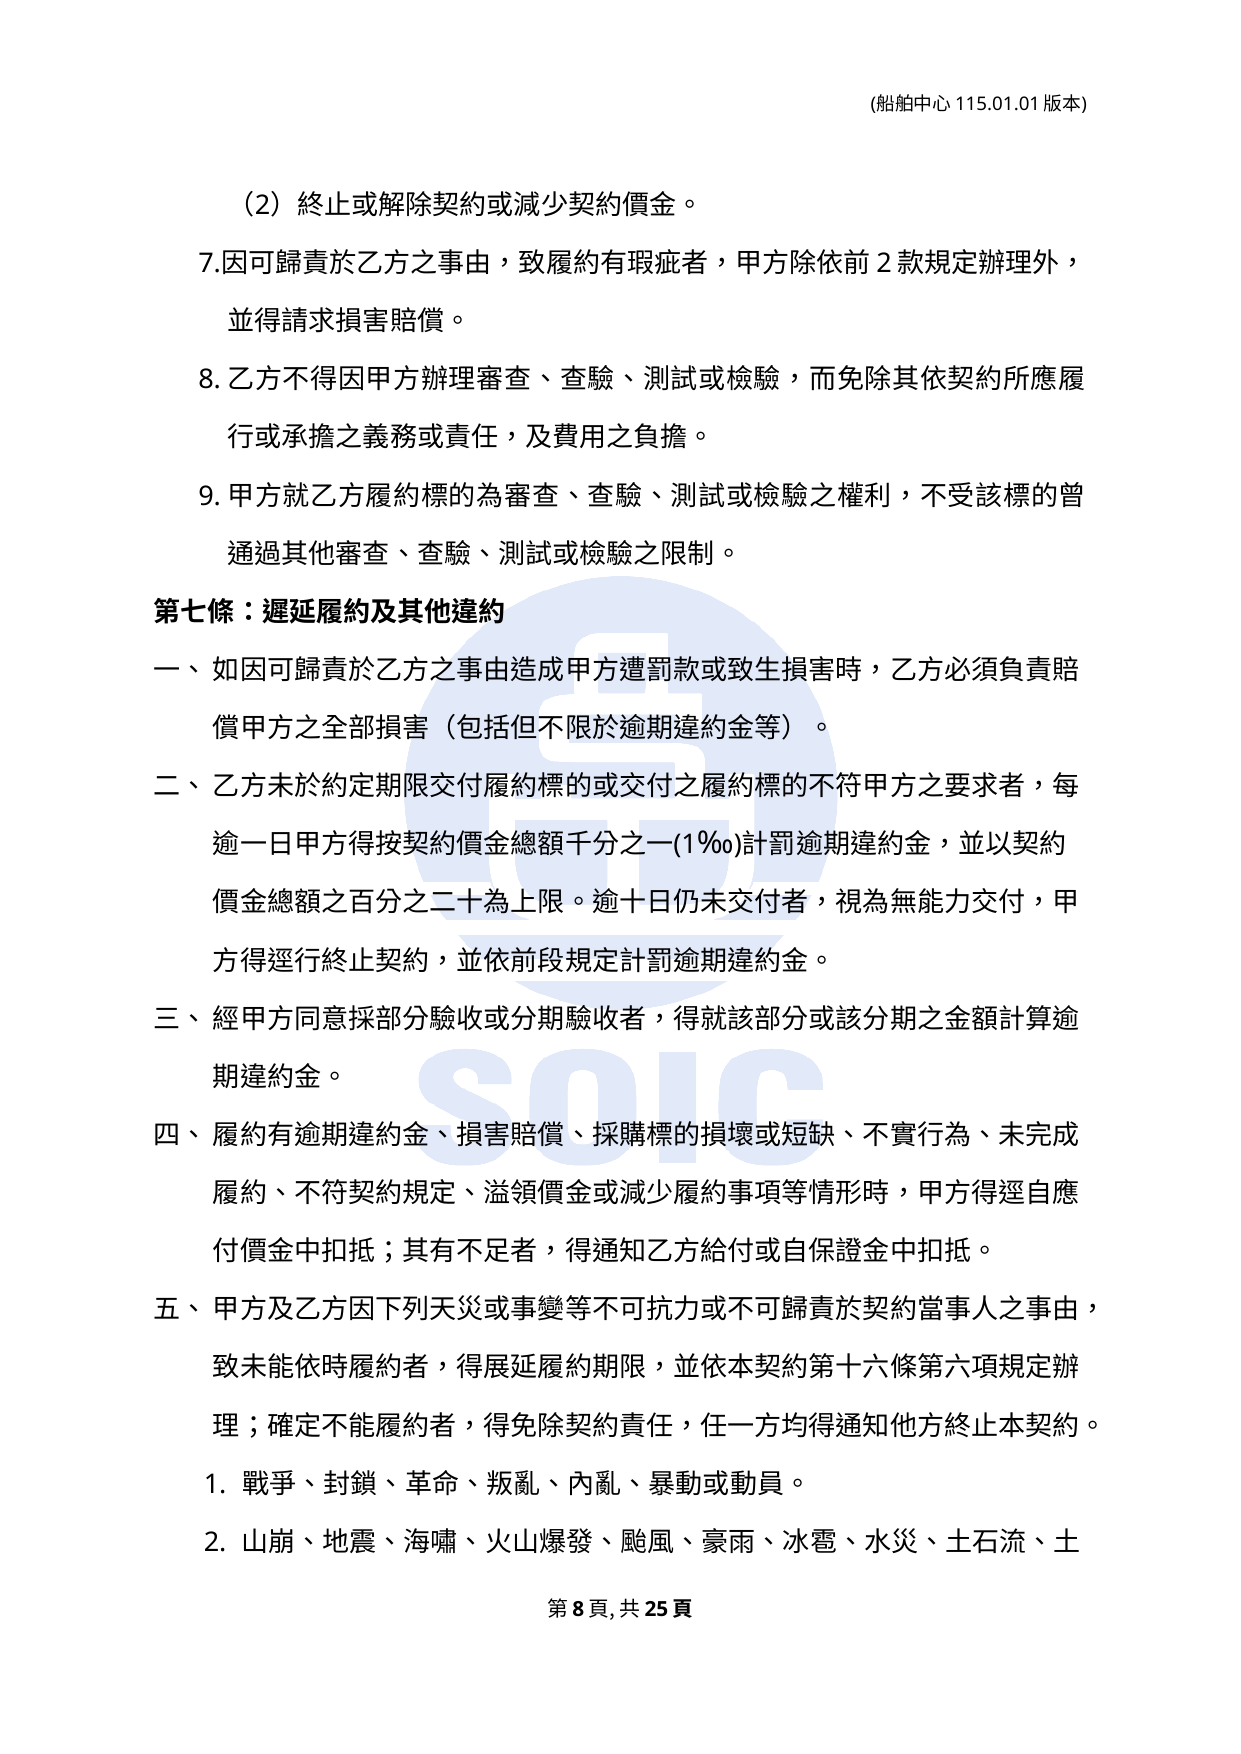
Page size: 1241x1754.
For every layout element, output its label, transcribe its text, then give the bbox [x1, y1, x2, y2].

list 戰爭、封鎖、革命、叛亂、內亂、暴動或動員。 [203, 1452, 1087, 1510]
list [203, 1510, 1087, 1568]
text 第七條：遲延履約及其他違約 [153, 580, 1087, 638]
list 乙方未於約定期限交付履約標的或交付之履約標的不符甲方之要求者，每逾一日甲方得按契約價金總額千分之一(1‰)計罰逾期違約金，並以契約價金總額之百分之二十為上限。逾十日仍未交付者，視為無能力交付，甲方得逕行終止契約，並依前段規定計罰逾期違約金。 [153, 755, 1087, 987]
text （2）終止或解除契約或減少契約價金。 [227, 173, 1087, 232]
list 如因可歸責於乙方之事由造成甲方遭罰款或致生損害時，乙方必須負責賠償甲方之全部損害（包括但不限於逾期違約金等）。 [153, 638, 1087, 755]
list 經甲方同意採部分驗收或分期驗收者，得就該部分或該分期之金額計算逾期違約金。 [153, 987, 1087, 1103]
text 8. 乙方不得因甲方辦理審查、查驗、測試或檢驗，而免除其依契約所應履行或承擔之義務或責任，及費用之負擔。 [198, 348, 1087, 464]
list 甲方及乙方因下列天災或事變等不可抗力或不可歸責於契約當事人之事由，致未能依時履約者，得展延履約期限，並依本契約第十六條第六項規定辦理；確定不能履約者，得免除契約責任，任一方均得通知他方終止本契約。 [153, 1278, 1087, 1452]
list 履約有逾期違約金、損害賠償、採購標的損壞或短缺、不實行為、未完成履約、不符契約規定、溢領價金或減少履約事項等情形時，甲方得逕自應付價金中扣抵；其有不足者，得通知乙方給付或自保證金中扣抵。 [153, 1103, 1087, 1278]
text 9. 甲方就乙方履約標的為審查、查驗、測試或檢驗之權利，不受該標的曾通過其他審查、查驗、測試或檢驗之限制。 [198, 464, 1087, 580]
text 7.因可歸責於乙方之事由，致履約有瑕疵者，甲方除依前2款規定辦理外，並得請求損害賠償。 [198, 232, 1087, 348]
